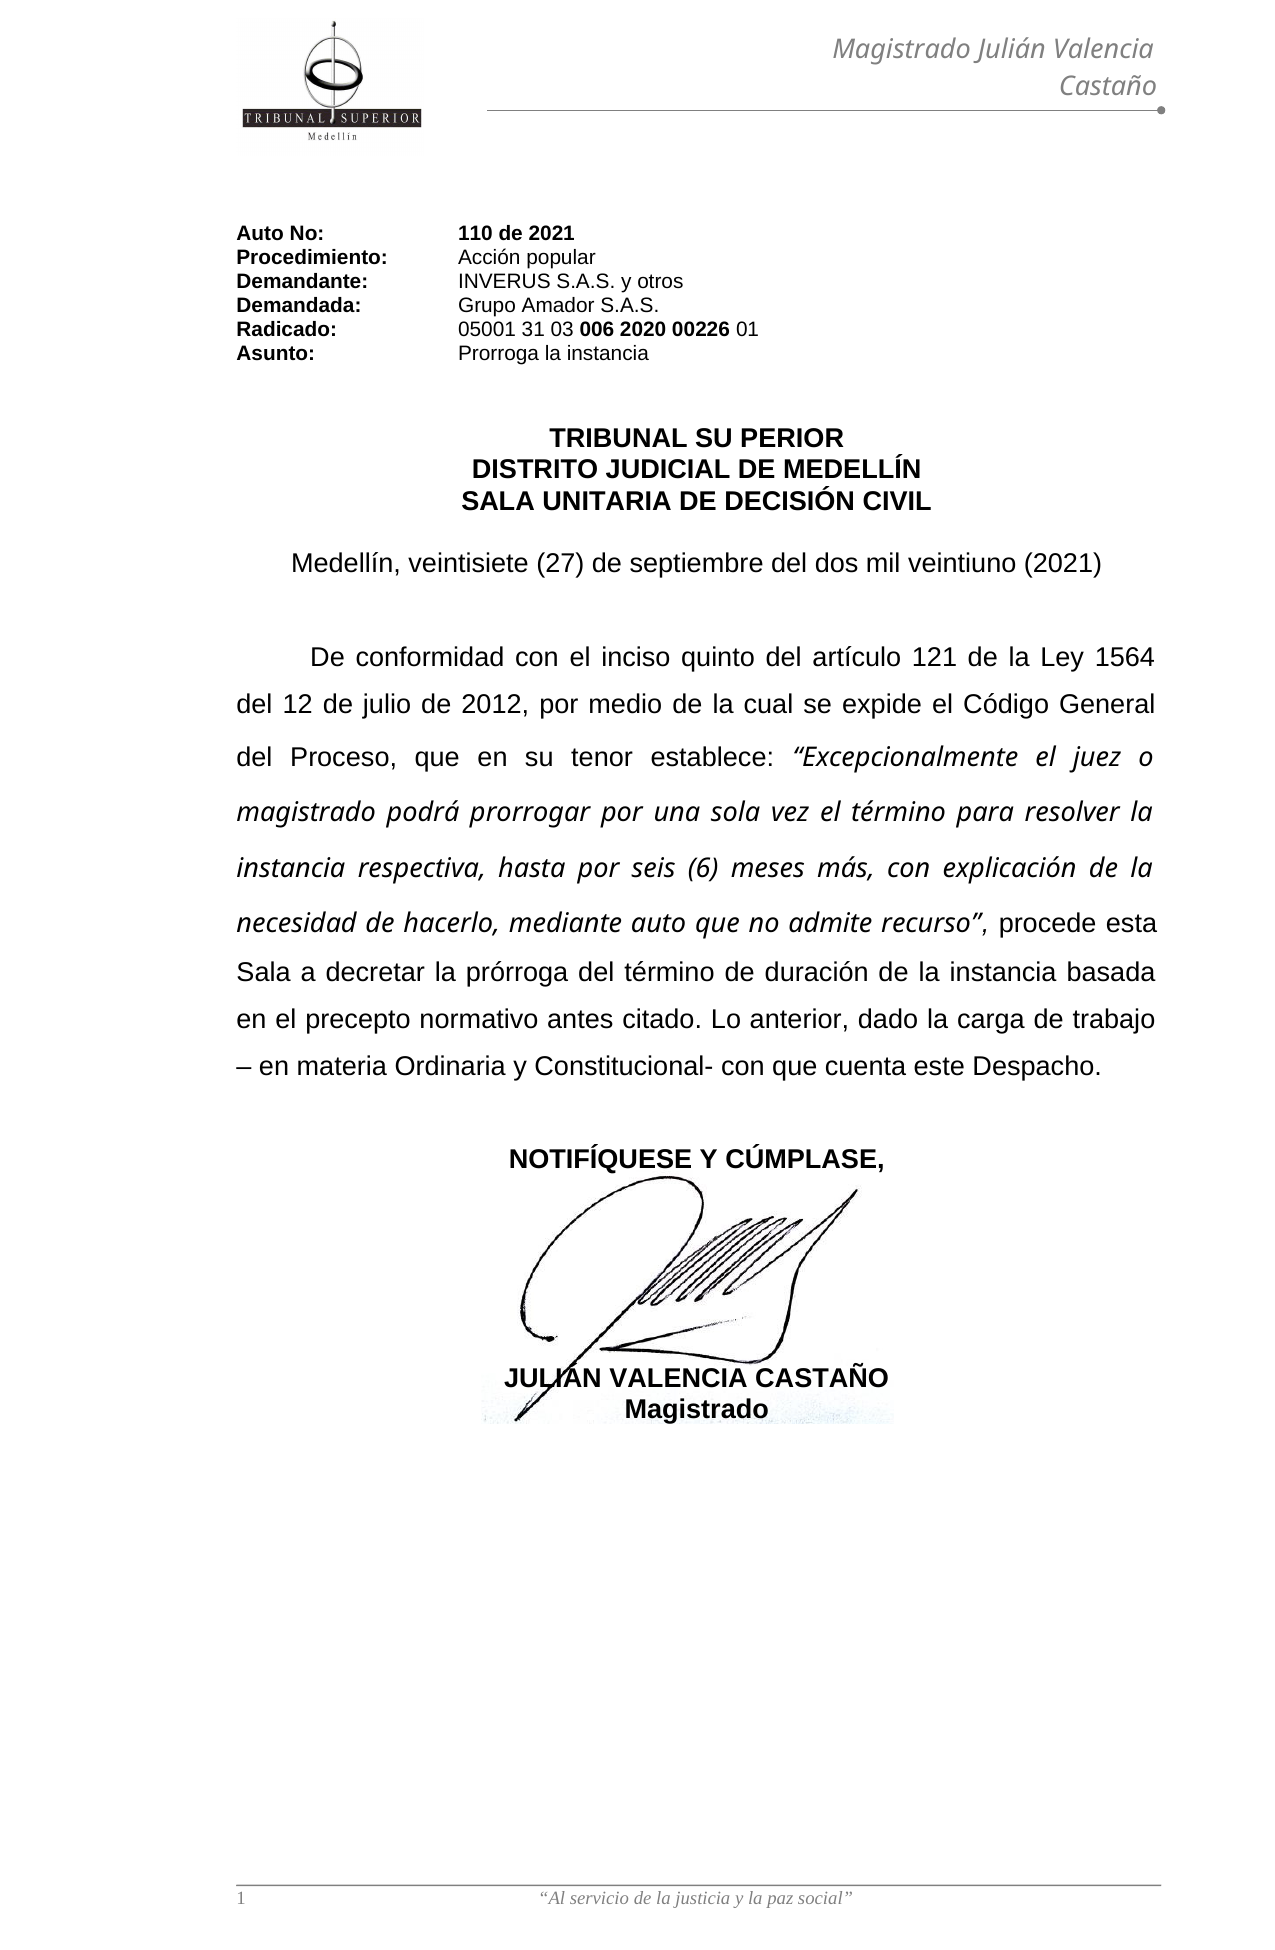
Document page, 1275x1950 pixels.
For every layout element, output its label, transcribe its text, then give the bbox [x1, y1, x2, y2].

text De conformidad con el inciso quinto del artículo 121 de la Ley 1564 del 12 de julio de 2012, por medio de la cual se expide el Código General del Proceso, que en su tenor establece: “Excepcionalmente el juez o magistrado podrá prorrogar por una sola vez el término para resolver la instancia respectiva, hasta por seis (6) meses más, con explicación de la necesidad de hacerlo, mediante auto que no admite recurso”, procede esta Sala a decretar la prórroga del término de duración de la instancia basada en el precepto normativo antes citado. Lo anterior, dado la carga de trabajo – en materia Ordinaria y Constitucional- con que cuenta este Despacho. [236, 641, 1157, 1081]
text JULIÁN VALENCIA CASTAÑO [236, 1362, 1157, 1393]
picture [481, 1175, 894, 1362]
text Magistrado [236, 1393, 1157, 1425]
text Medellín, veintisiete (27) de septiembre del dos mil veintiuno (2021) [236, 547, 1157, 578]
text Auto No: 110 de 2021 [236, 221, 1157, 245]
text Radicado: 05001 31 03 006 2020 00226 01 [236, 317, 1157, 341]
subtitle TRIBUNAL SU PERIOR [236, 422, 1157, 453]
picture [236, 18, 424, 156]
text SALA UNITARIA DE DECISIÓN CIVIL [236, 485, 1157, 516]
text Demandada: Grupo Amador S.A.S. [236, 293, 1157, 317]
text Asunto: Prorroga la instancia [236, 341, 1157, 365]
text Demandante: INVERUS S.A.S. y otros [236, 269, 1157, 293]
subtitle DISTRITO JUDICIAL DE MEDELLÍN [236, 453, 1157, 485]
text NOTIFÍQUESE Y CÚMPLASE, [236, 1143, 1157, 1175]
text Procedimiento: Acción popular [236, 245, 1157, 269]
